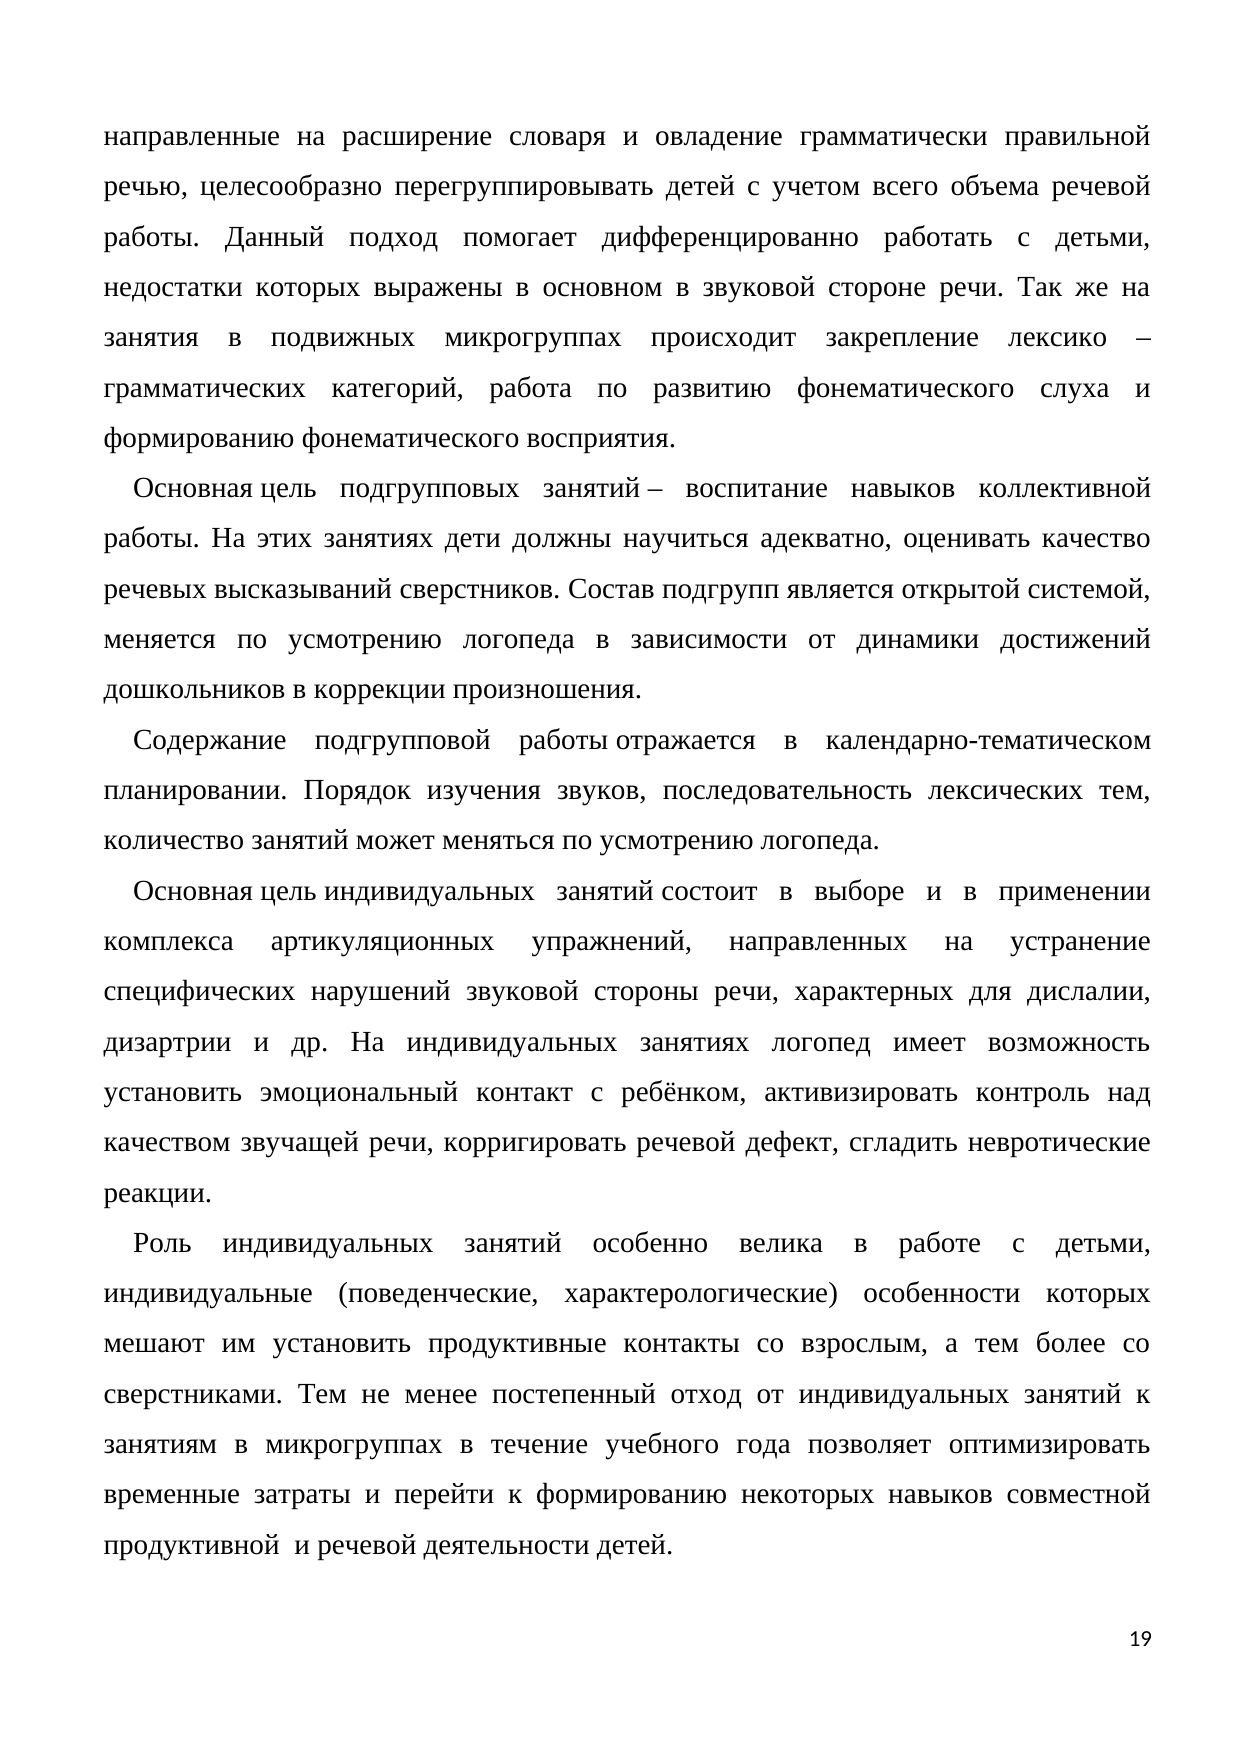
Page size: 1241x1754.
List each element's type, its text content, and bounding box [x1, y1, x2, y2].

text Основная цель индивидуальных занятий состоит в выборе и в применении комплекса артикуляционных упражнений, направленных на устранение специфических нарушений звуковой стороны речи, характерных для дислалии, дизартрии и др. На индивидуальных занятиях логопед имеет возможность установить эмоциональный контакт с ребёнком, активизировать контроль над качеством звучащей речи, корригировать речевой дефект, сгладить невротические реакции. [103, 873, 1152, 1208]
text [103, 118, 1152, 453]
text Роль индивидуальных занятий особенно велика в работе с детьми, индивидуальные (поведенческие, характерологические) особенности которых мешают им установить продуктивные контакты со взрослым, а тем более со сверстниками. Тем не менее постепенный отход от индивидуальных занятий к занятиям в микрогруппах в течение учебного года позволяет оптимизировать временные затраты и перейти к формированию некоторых навыков совместной продуктивной и речевой деятельности детей. [103, 1225, 1152, 1560]
text Основная цель подгрупповых занятий – воспитание навыков коллективной работы. На этих занятиях дети должны научиться адекватно, оценивать качество речевых высказываний сверстников. Состав подгрупп является открытой системой, меняется по усмотрению логопеда в зависимости от динамики достижений дошкольников в коррекции произношения. [103, 470, 1152, 705]
text Содержание подгрупповой работы отражается в календарно-тематическом планировании. Порядок изучения звуков, последовательность лексических тем, количество занятий может меняться по усмотрению логопеда. [103, 722, 1152, 856]
